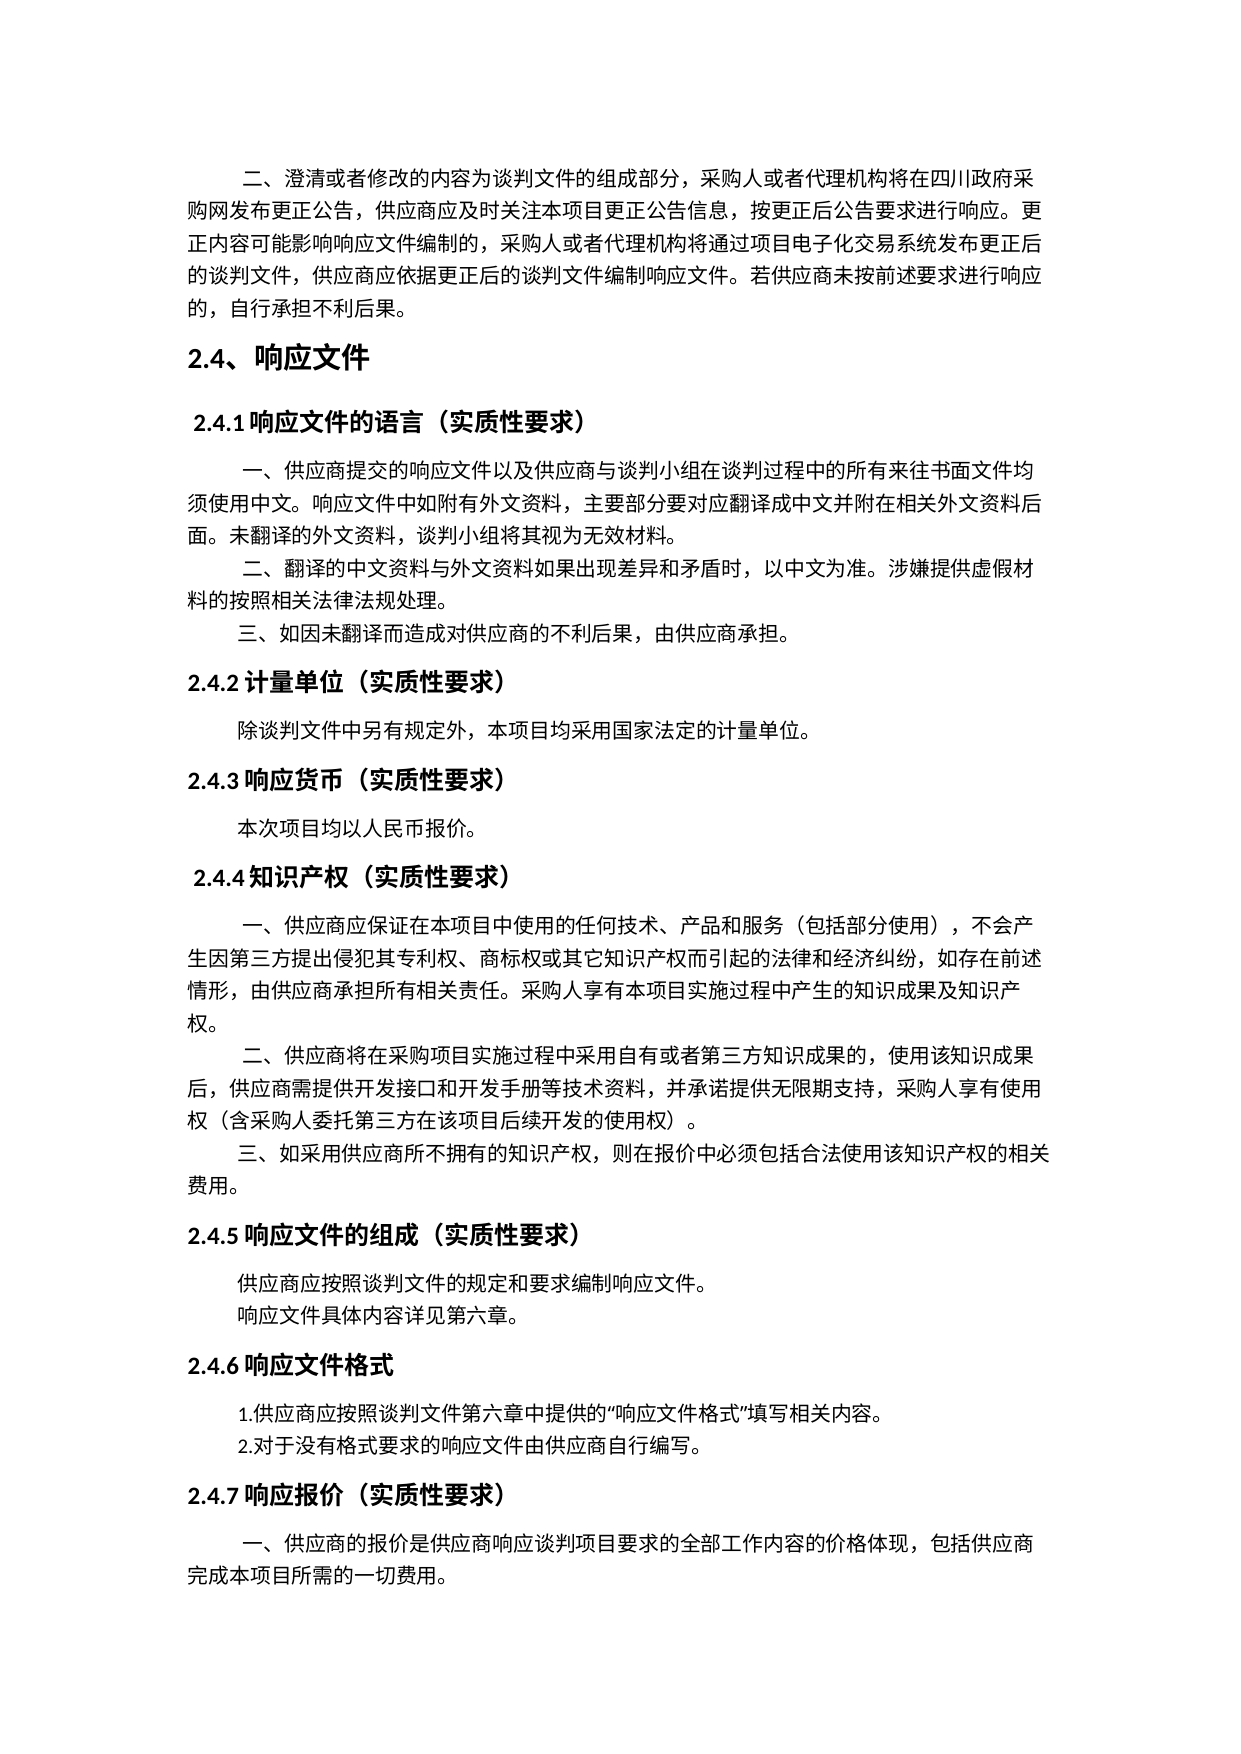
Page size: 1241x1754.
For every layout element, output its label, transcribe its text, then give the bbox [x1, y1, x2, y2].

text 2.4.1响应文件的语言（实质性要求） [187, 389, 1053, 454]
text 2.4.3响应货币（实质性要求） [187, 747, 1053, 812]
text 2.对于没有格式要求的响应文件由供应商自行编写。 [187, 1429, 1053, 1462]
text 供应商应按照谈判文件的规定和要求编制响应文件。 [187, 1267, 1053, 1299]
text 二、供应商将在采购项目实施过程中采用自有或者第三方知识成果的，使用该知识成果后，供应商需提供开发接口和开发手册等技术资料，并承诺提供无限期支持，采购人享有使用权（含采购人委托第三方在该项目后续开发的使用权）。 [187, 1039, 1053, 1137]
text 本次项目均以人民币报价。 [187, 812, 1053, 844]
text 二、翻译的中文资料与外文资料如果出现差异和矛盾时，以中文为准。涉嫌提供虚假材料的按照相关法律法规处理。 [187, 552, 1053, 617]
text 1.供应商应按照谈判文件第六章中提供的“响应文件格式”填写相关内容。 [187, 1397, 1053, 1429]
text 二、澄清或者修改的内容为谈判文件的组成部分，采购人或者代理机构将在四川政府采购网发布更正公告，供应商应及时关注本项目更正公告信息，按更正后公告要求进行响应。更正内容可能影响响应文件编制的，采购人或者代理机构将通过项目电子化交易系统发布更正后的谈判文件，供应商应依据更正后的谈判文件编制响应文件。若供应商未按前述要求进行响应的，自行承担不利后果。 [187, 162, 1053, 324]
text 2.4、响应文件 [187, 324, 1053, 389]
text 一、供应商的报价是供应商响应谈判项目要求的全部工作内容的价格体现，包括供应商完成本项目所需的一切费用。 [187, 1527, 1053, 1592]
text 响应文件具体内容详见第六章。 [187, 1299, 1053, 1332]
text 三、如采用供应商所不拥有的知识产权，则在报价中必须包括合法使用该知识产权的相关费用。 [187, 1137, 1053, 1202]
text 2.4.6响应文件格式 [187, 1332, 1053, 1397]
text 除谈判文件中另有规定外，本项目均采用国家法定的计量单位。 [187, 714, 1053, 747]
text 2.4.4知识产权（实质性要求） [187, 844, 1053, 909]
text 2.4.2计量单位（实质性要求） [187, 649, 1053, 714]
text 一、供应商应保证在本项目中使用的任何技术、产品和服务（包括部分使用），不会产生因第三方提出侵犯其专利权、商标权或其它知识产权而引起的法律和经济纠纷，如存在前述情形，由供应商承担所有相关责任。采购人享有本项目实施过程中产生的知识成果及知识产权。 [187, 909, 1053, 1039]
text 一、供应商提交的响应文件以及供应商与谈判小组在谈判过程中的所有来往书面文件均须使用中文。响应文件中如附有外文资料，主要部分要对应翻译成中文并附在相关外文资料后面。未翻译的外文资料，谈判小组将其视为无效材料。 [187, 454, 1053, 552]
text 2.4.7响应报价（实质性要求） [187, 1462, 1053, 1527]
text 2.4.5响应文件的组成（实质性要求） [187, 1202, 1053, 1267]
text 三、如因未翻译而造成对供应商的不利后果，由供应商承担。 [187, 617, 1053, 649]
